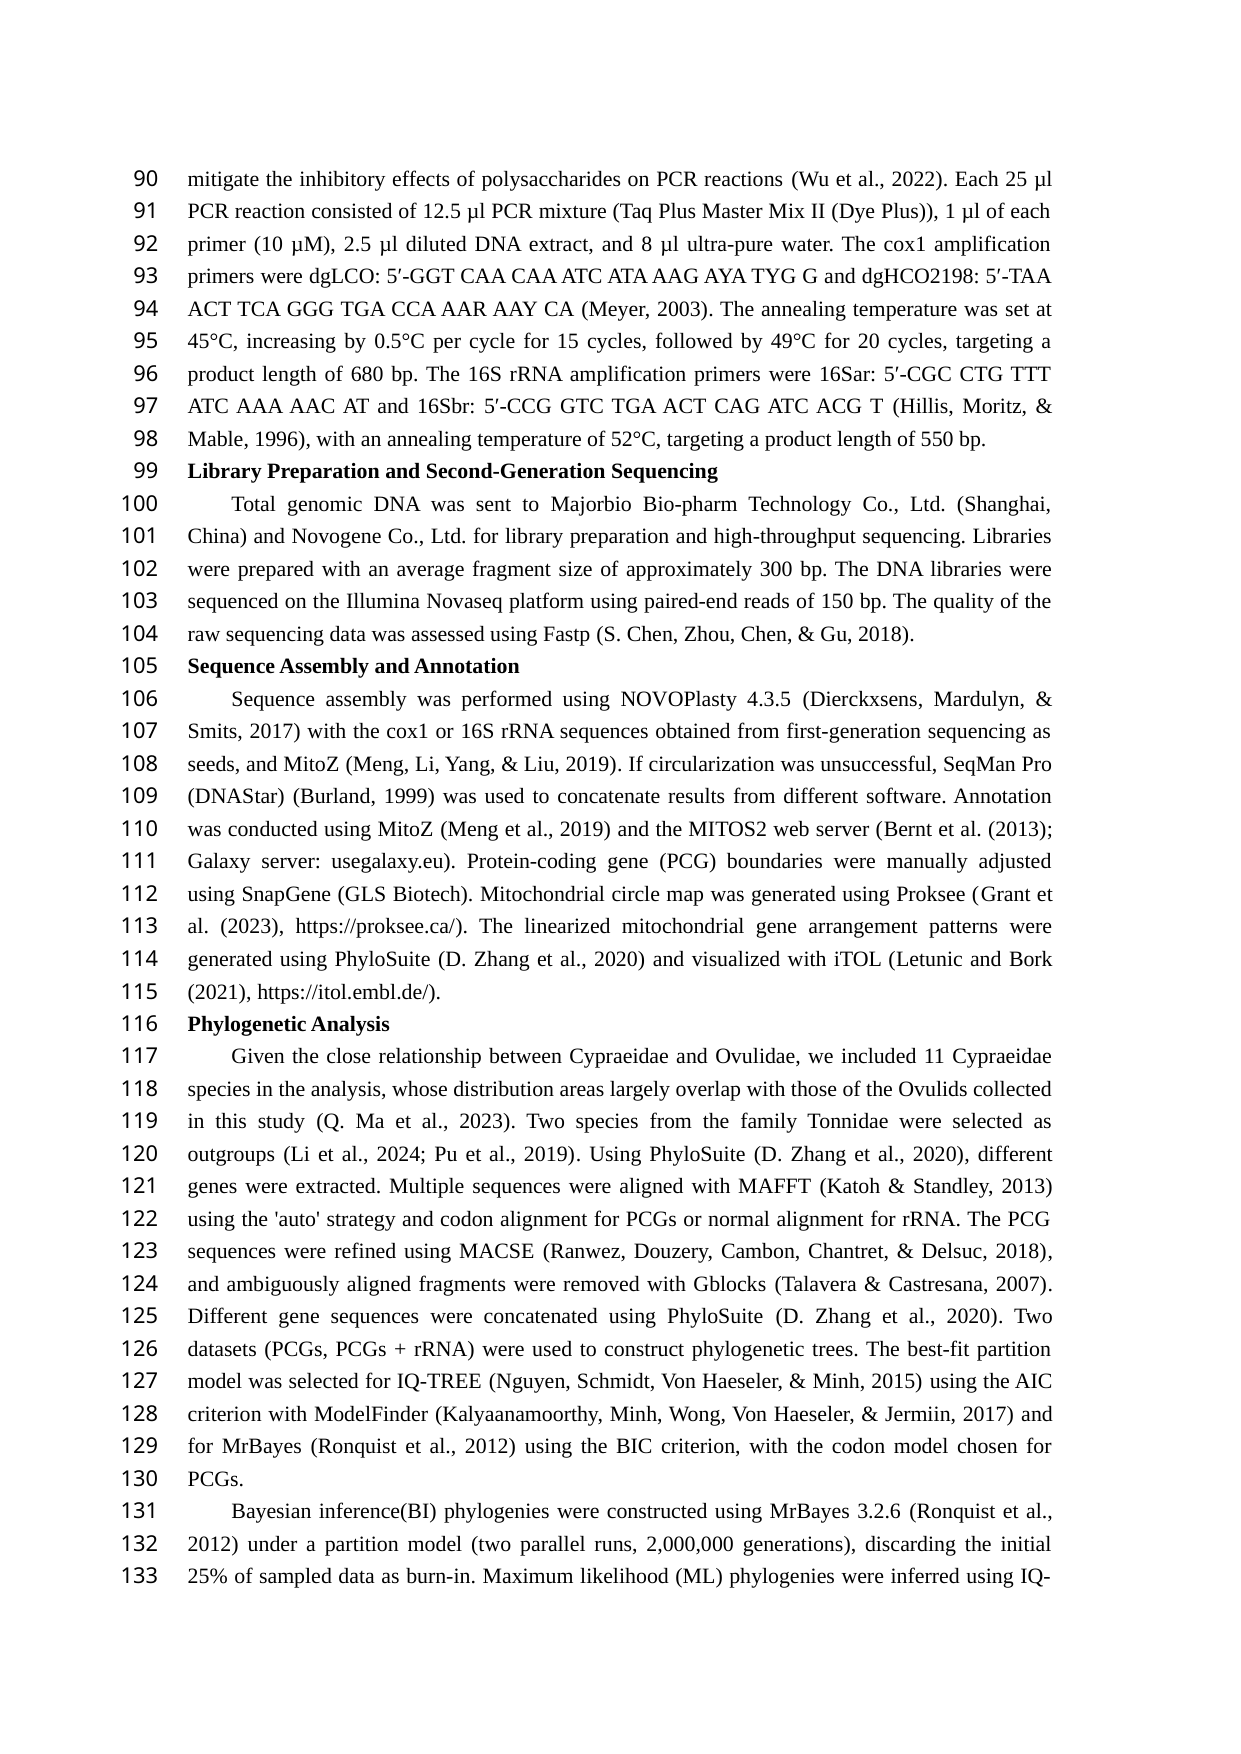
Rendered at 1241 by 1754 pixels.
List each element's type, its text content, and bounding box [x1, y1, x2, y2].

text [187, 162, 1053, 454]
text Total genomic DNA was sent to Majorbio Bio-pharm Technology Co., Ltd. (Shanghai, China) and Novogene Co., Ltd. for library preparation and high-throughput sequencing. Libraries were prepared with an average fragment size of approximately 300 bp. The DNA libraries were sequenced on the Illumina Novaseq platform using paired-end reads of 150 bp. The quality of the raw sequencing data was assessed using Fastp (S. Chen, Zhou, Chen, & Gu, 2018). [187, 487, 1053, 649]
text Sequence Assembly and Annotation [187, 649, 1053, 682]
text Given the close relationship between Cypraeidae and Ovulidae, we included 11 Cypraeidae species in the analysis, whose distribution areas largely overlap with those of the Ovulids collected in this study (Q. Ma et al., 2023). Two species from the family Tonnidae were selected as outgroups (Li et al., 2024; Pu et al., 2019). Using PhyloSuite (D. Zhang et al., 2020), different genes were extracted. Multiple sequences were aligned with MAFFT (Katoh & Standley, 2013) using the 'auto' strategy and codon alignment for PCGs or normal alignment for rRNA. The PCG sequences were refined using MACSE (Ranwez, Douzery, Cambon, Chantret, & Delsuc, 2018), and ambiguously aligned fragments were removed with Gblocks (Talavera & Castresana, 2007). Different gene sequences were concatenated using PhyloSuite (D. Zhang et al., 2020). Two datasets (PCGs, PCGs + rRNA) were used to construct phylogenetic trees. The best-fit partition model was selected for IQ-TREE (Nguyen, Schmidt, Von Haeseler, & Minh, 2015) using the AIC criterion with ModelFinder (Kalyaanamoorthy, Minh, Wong, Von Haeseler, & Jermiin, 2017) and for MrBayes (Ronquist et al., 2012) using the BIC criterion, with the codon model chosen for PCGs. [187, 1039, 1053, 1494]
text Library Preparation and Second-Generation Sequencing [187, 454, 1053, 487]
text Sequence assembly was performed using NOVOPlasty 4.3.5 (Dierckxsens, Mardulyn, & Smits, 2017) with the cox1 or 16S rRNA sequences obtained from first-generation sequencing as seeds, and MitoZ (Meng, Li, Yang, & Liu, 2019). If circularization was unsuccessful, SeqMan Pro (DNAStar) (Burland, 1999) was used to concatenate results from different software. Annotation was conducted using MitoZ (Meng et al., 2019) and the MITOS2 web server (Bernt et al. (2013); Galaxy server: usegalaxy.eu). Protein-coding gene (PCG) boundaries were manually adjusted using SnapGene (GLS Biotech). Mitochondrial circle map was generated using Proksee (Grant et al. (2023), https://proksee.ca/). The linearized mitochondrial gene arrangement patterns were generated using PhyloSuite (D. Zhang et al., 2020) and visualized with iTOL (Letunic and Bork (2021), https://itol.embl.de/). [187, 682, 1053, 1007]
text Phylogenetic Analysis [187, 1007, 1053, 1039]
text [187, 1494, 1053, 1592]
